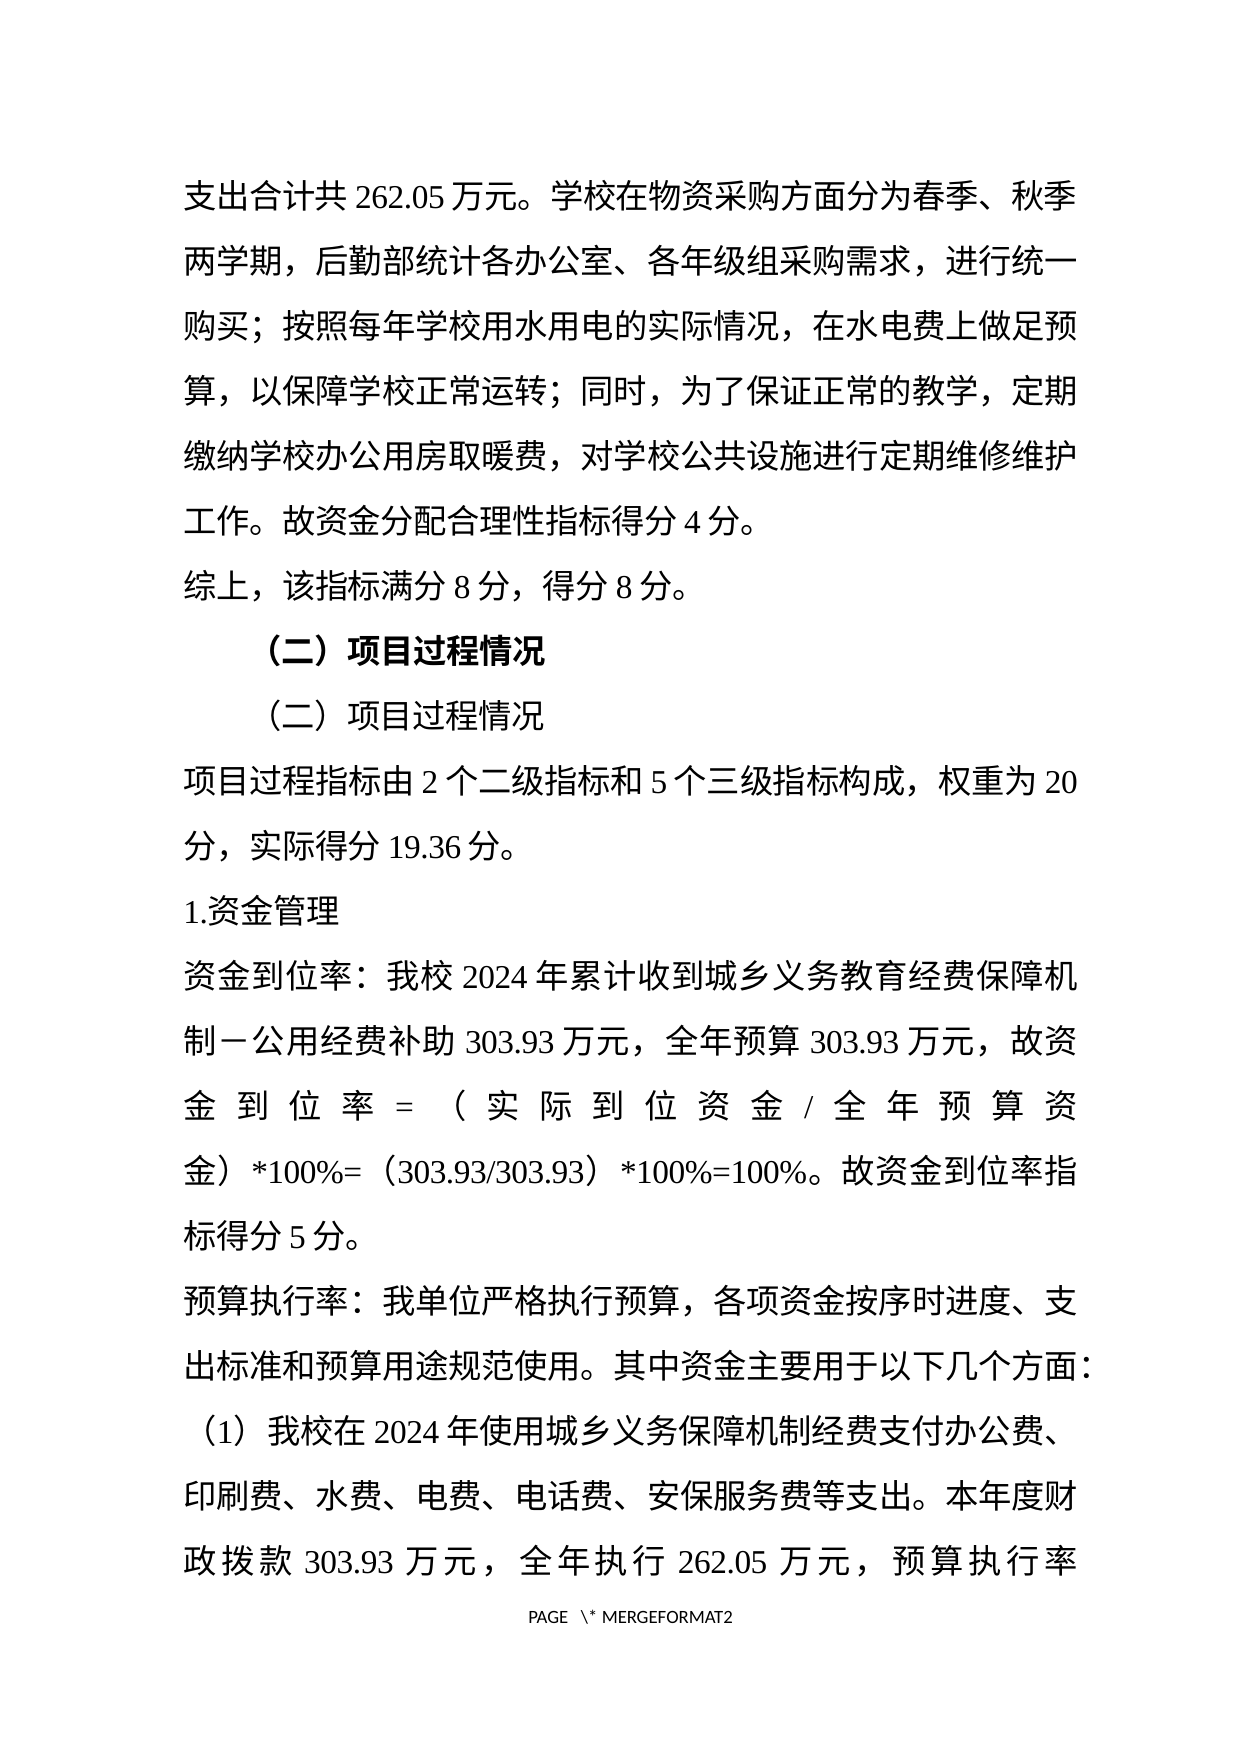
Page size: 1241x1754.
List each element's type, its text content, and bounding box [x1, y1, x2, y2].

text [183, 682, 1078, 1592]
text （二）项目过程情况 [183, 617, 1078, 682]
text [183, 162, 1078, 617]
